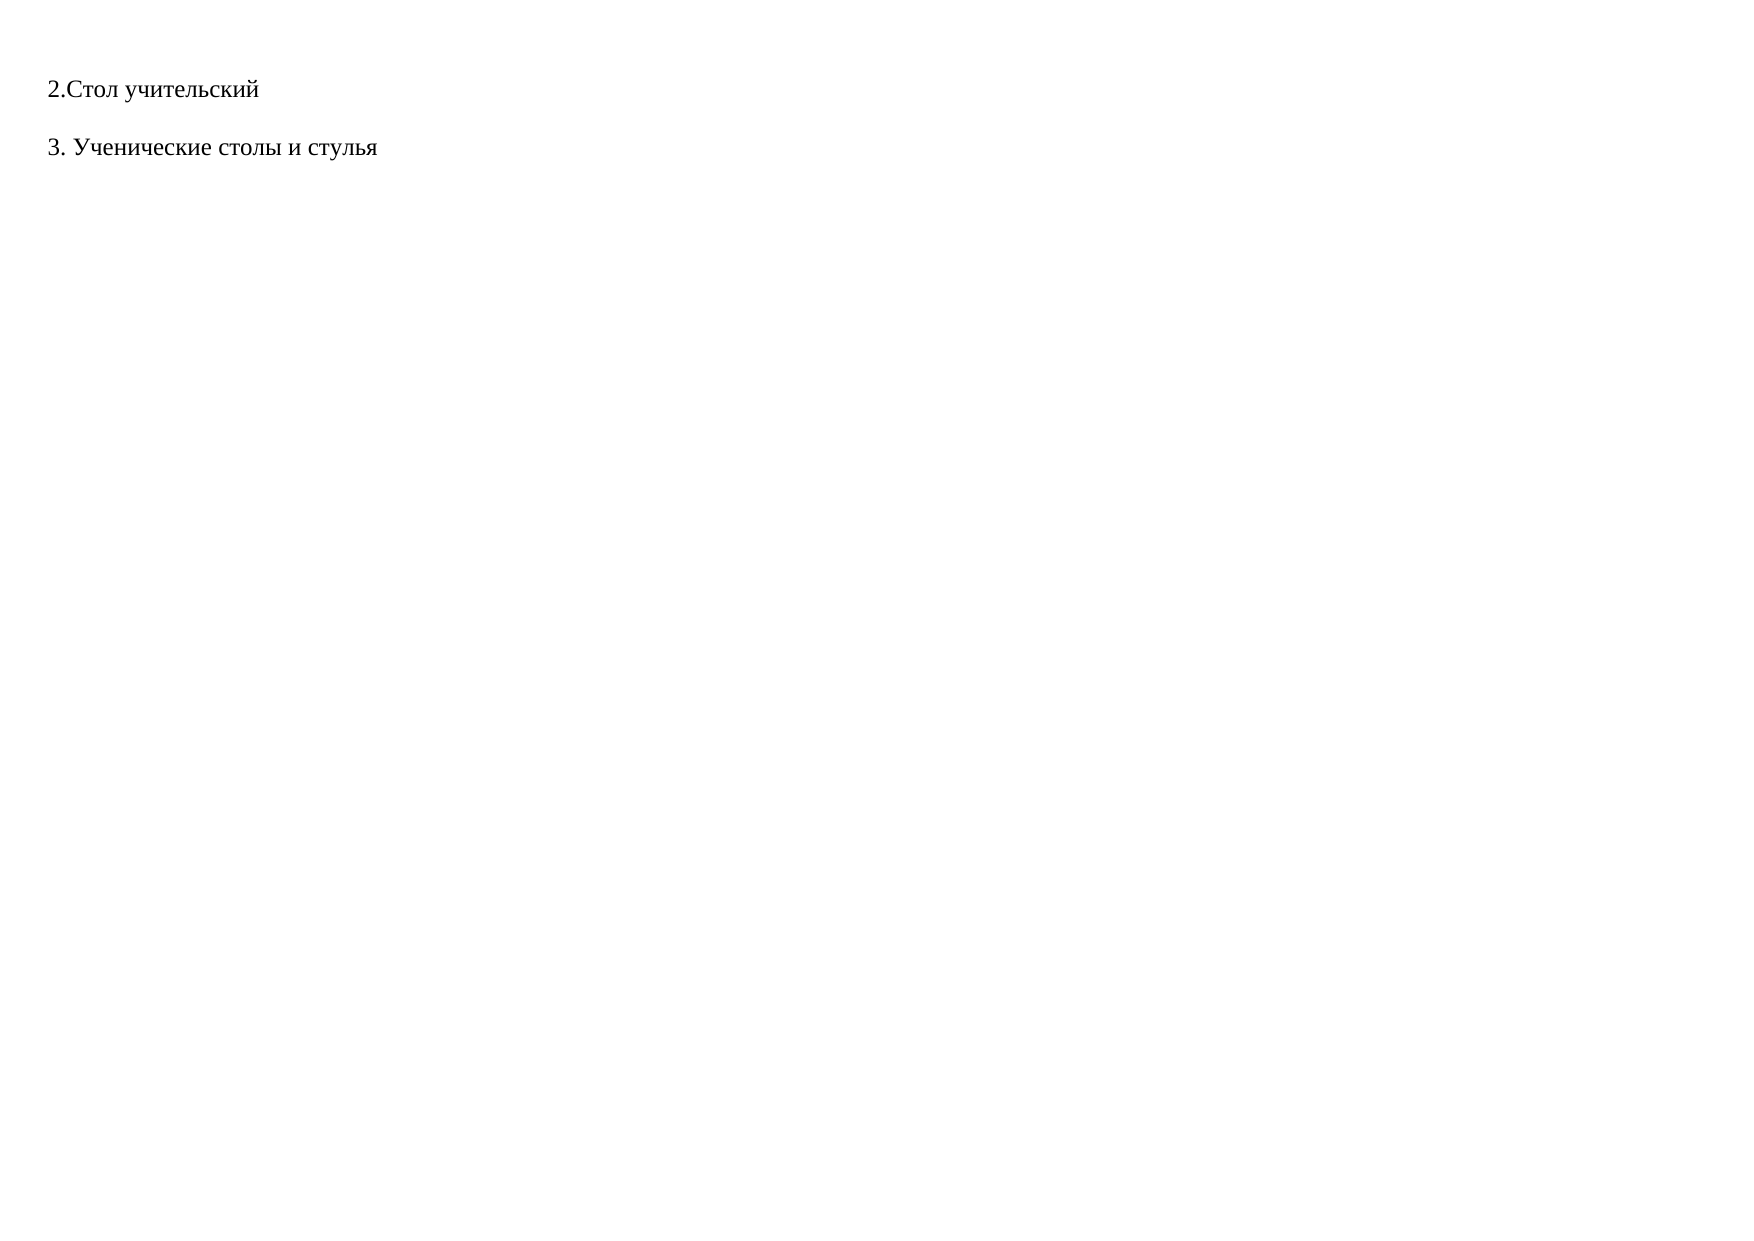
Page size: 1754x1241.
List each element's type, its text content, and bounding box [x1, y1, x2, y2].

text 3. Ученические столы и стулья [47, 132, 1707, 161]
text 2.Стол учительский [47, 74, 1707, 103]
